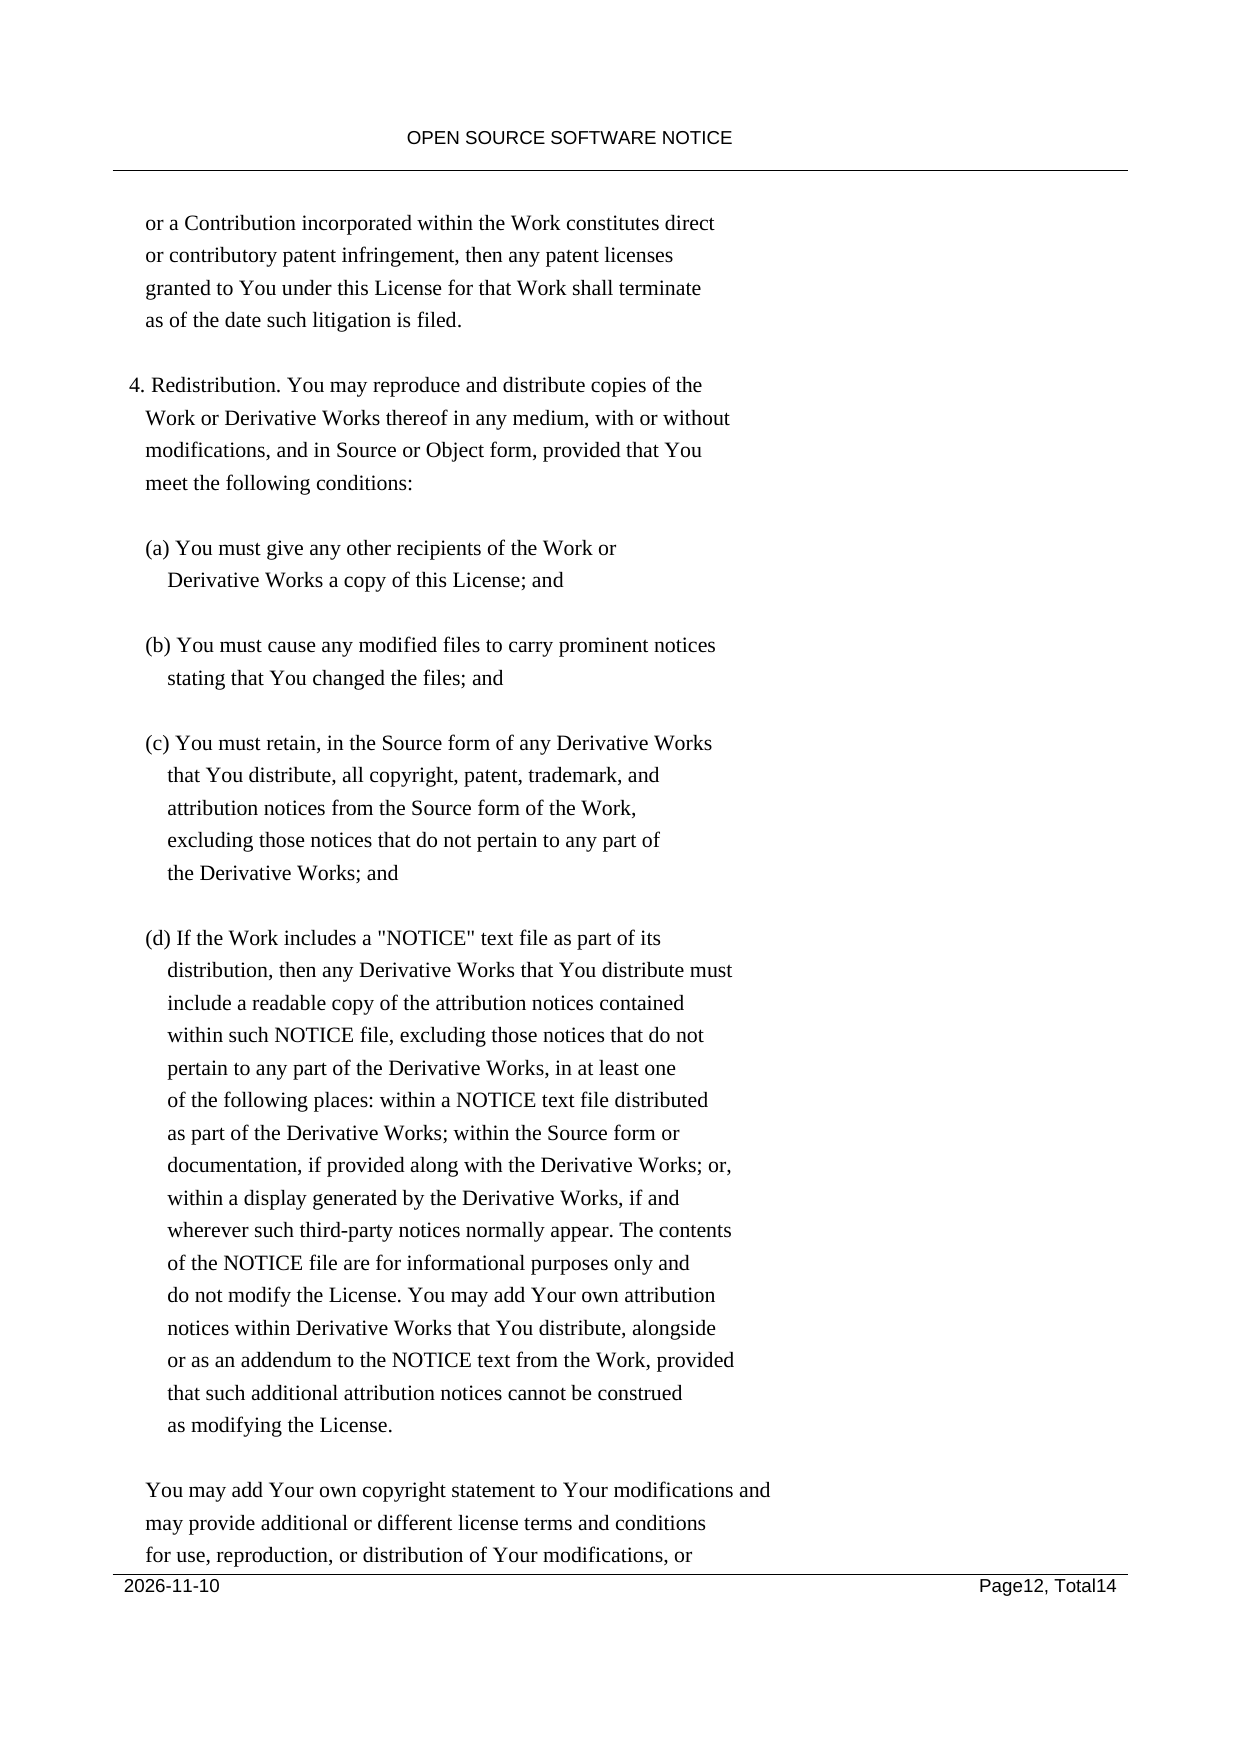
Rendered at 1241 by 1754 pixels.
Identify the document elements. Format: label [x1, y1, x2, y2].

text [112, 206, 1128, 1571]
